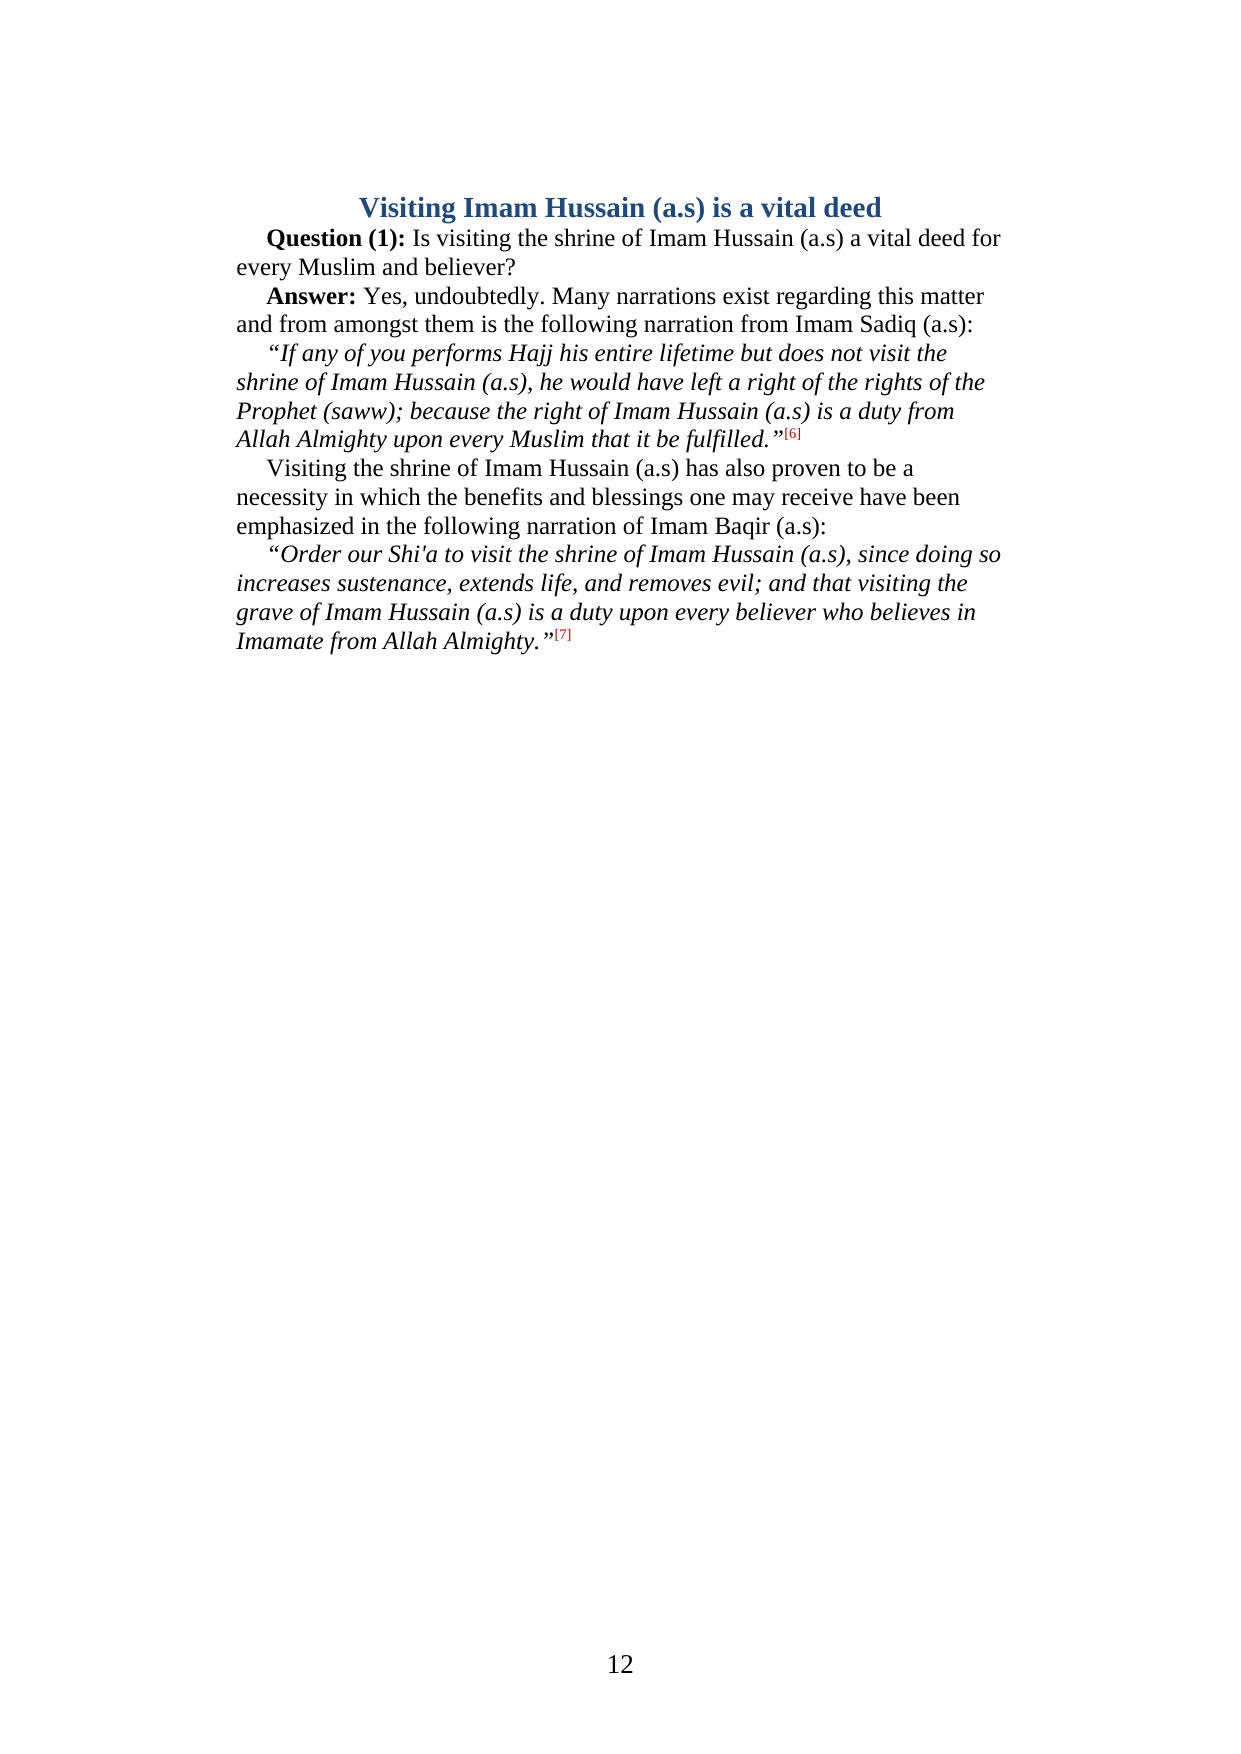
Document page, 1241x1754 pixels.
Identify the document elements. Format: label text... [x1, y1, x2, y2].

text Visiting the shrine of Imam Hussain (a.s) has also proven to be a necessity in which the benefits and blessings one may receive have been emphasized in the following narration of Imam Baqir (a.s): [236, 453, 1004, 539]
subtitle Visiting Imam Hussain (a.s) is a vital deed [236, 190, 1004, 223]
text Question (1): Is visiting the shrine of Imam Hussain (a.s) a vital deed for every Muslim and believer? [236, 223, 1004, 281]
text “Order our Shi'a to visit the shrine of Imam Hussain (a.s), since doing so increases sustenance, extends life, and removes evil; and that visiting the grave of Imam Hussain (a.s) is a duty upon every believer who believes in Imamate from Allah Almighty.”[7] [236, 539, 1004, 654]
text “If any of you performs Hajj his entire lifetime but does not visit the shrine of Imam Hussain (a.s), he would have left a right of the rights of the Prophet (saww); because the right of Imam Hussain (a.s) is a duty from Allah Almighty upon every Muslim that it be fulfilled.”[6] [236, 338, 1004, 453]
text Answer: Yes, undoubtedly. Many narrations exist regarding this matter and from amongst them is the following narration from Imam Sadiq (a.s): [236, 281, 1004, 338]
